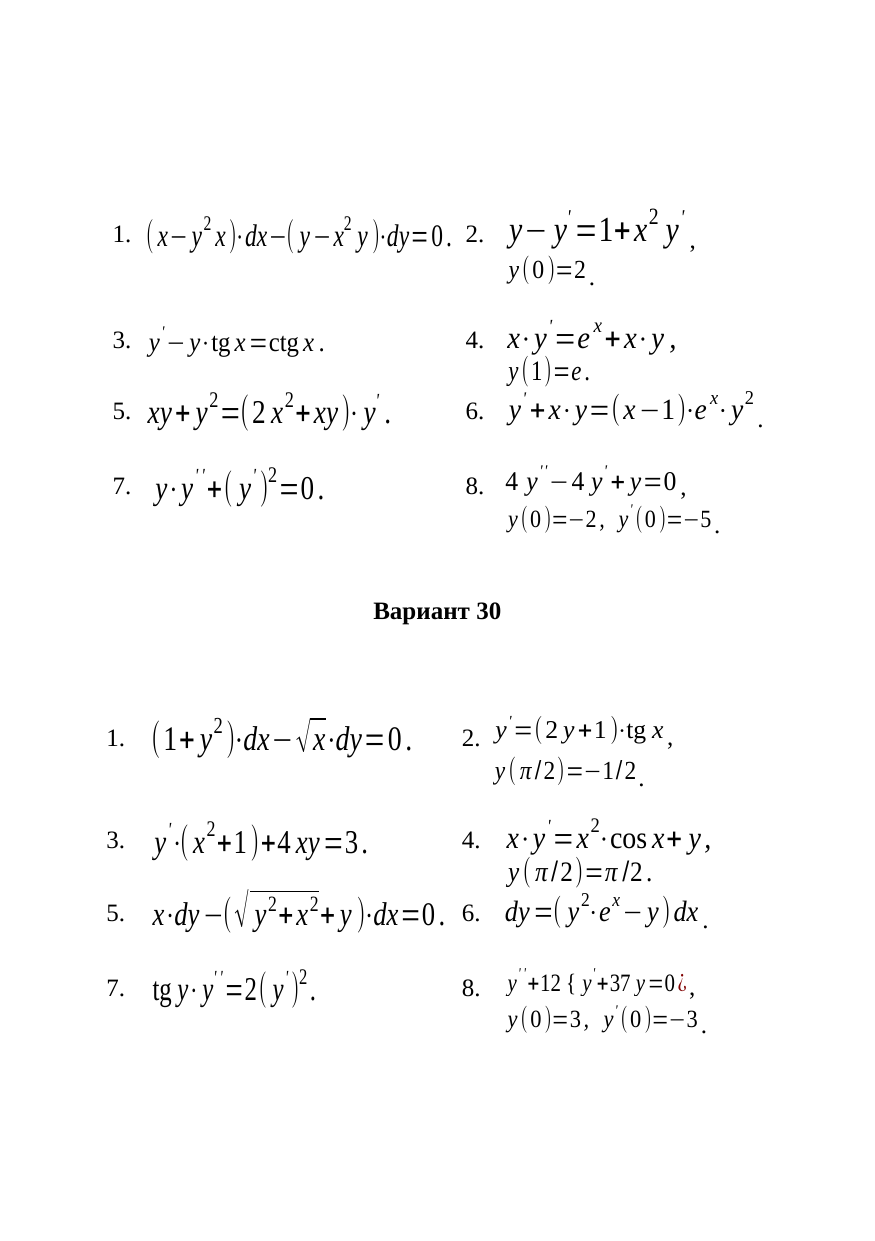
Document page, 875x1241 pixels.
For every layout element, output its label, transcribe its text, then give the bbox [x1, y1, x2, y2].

table_cell 5. [95, 889, 140, 936]
table_cell [135, 291, 454, 388]
table_cell [140, 791, 450, 888]
table_header 1. [95, 683, 140, 791]
table_cell 5. [101, 388, 134, 433]
table_cell , . [494, 936, 779, 1039]
table_header [140, 683, 450, 791]
table_header 2. [454, 176, 494, 291]
table_cell . [494, 889, 779, 936]
table_cell 7. [95, 936, 140, 1039]
table_cell 8. [450, 936, 494, 1039]
table_cell , . [494, 433, 773, 539]
table_cell 6. [450, 889, 494, 936]
table_cell [135, 388, 454, 433]
table_cell 3. [95, 791, 140, 888]
table_cell [494, 291, 773, 388]
table_cell 3. [101, 291, 134, 388]
table_header 1. [101, 176, 134, 291]
table_header 2. [450, 683, 494, 791]
table_cell [140, 889, 450, 936]
table_cell [140, 936, 450, 1039]
table_cell 7. [101, 433, 134, 539]
text Вариант 30 [118, 596, 756, 625]
table_cell 4. [454, 291, 494, 388]
table_cell [135, 433, 454, 539]
table_cell 8. [454, 433, 494, 539]
table_header , . [494, 683, 779, 791]
table_cell 6. [454, 388, 494, 433]
table_header , . [494, 176, 773, 291]
table_cell 4. [450, 791, 494, 888]
table_cell [494, 791, 779, 888]
table_cell . [494, 388, 773, 433]
table_header [135, 176, 454, 291]
